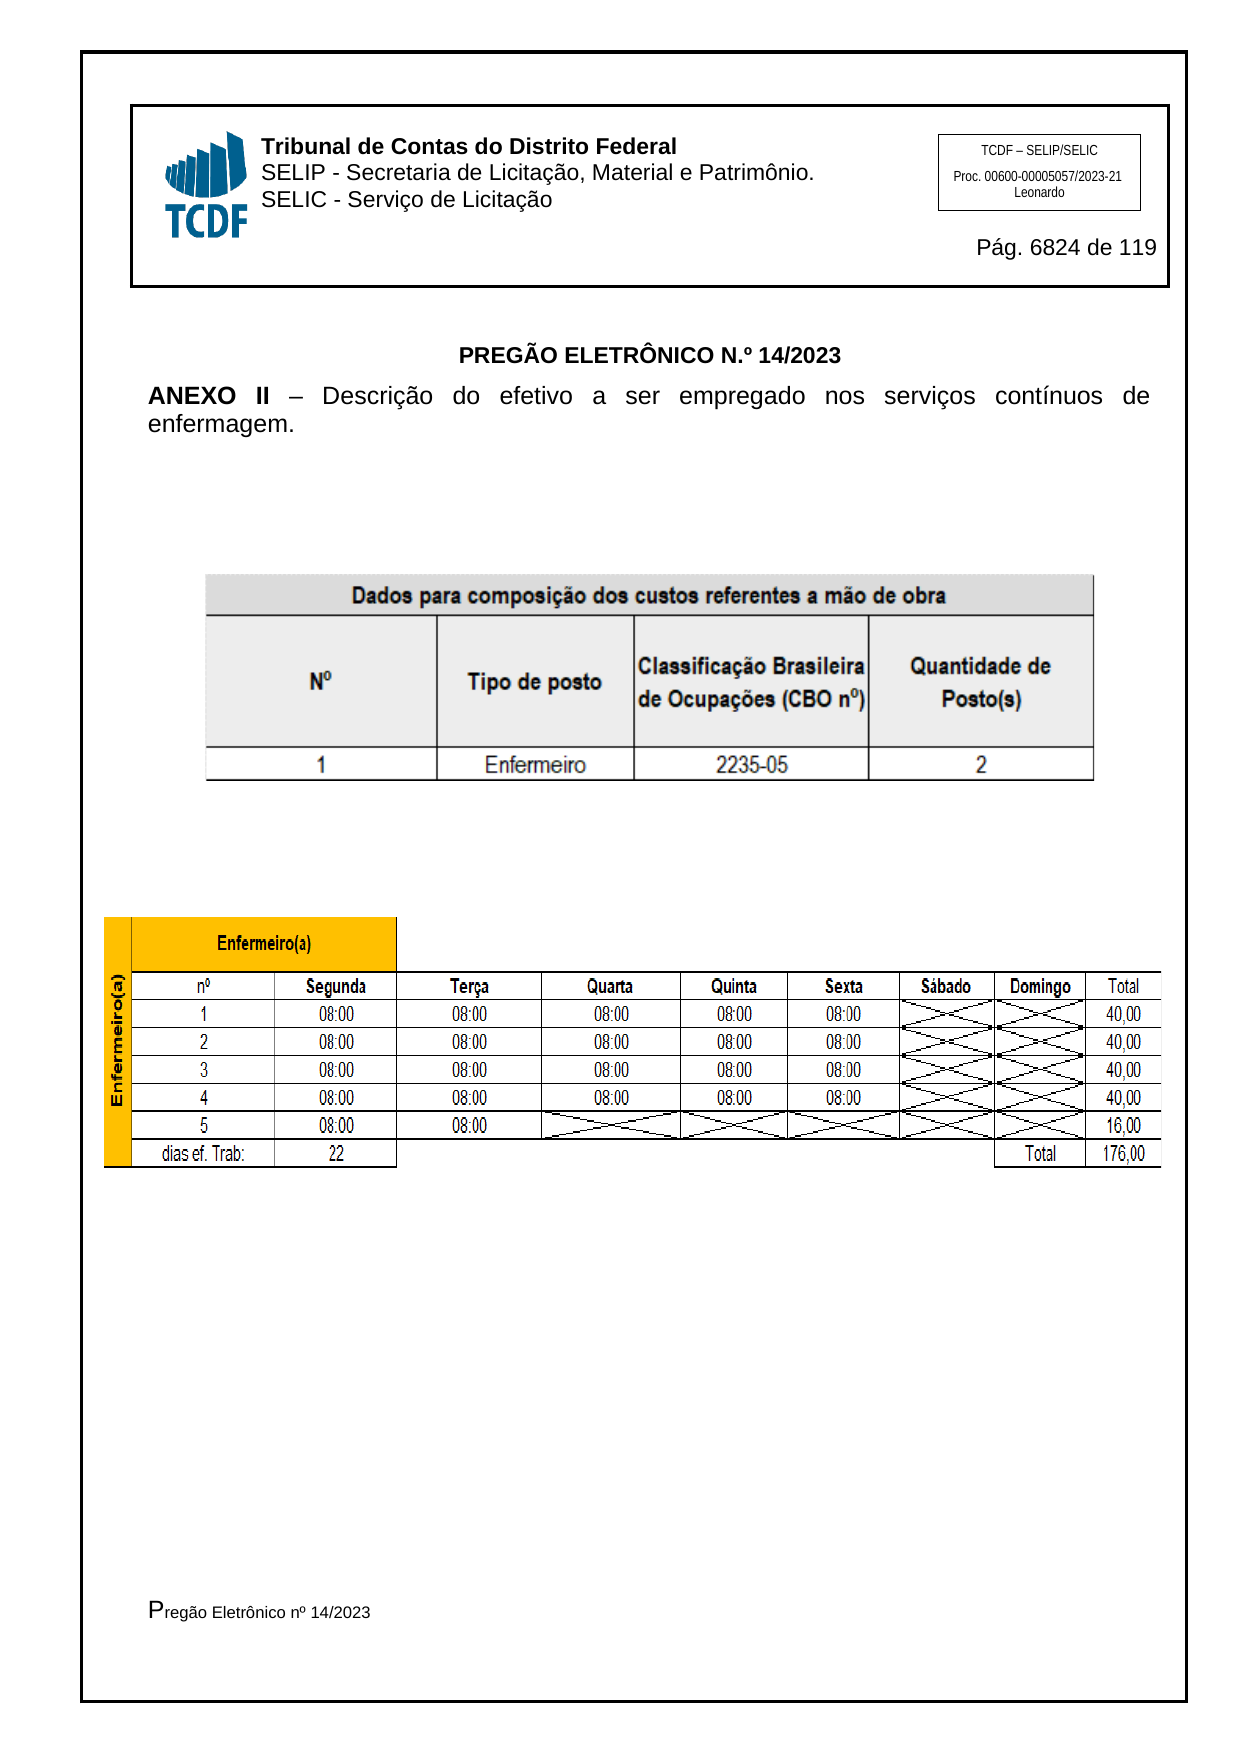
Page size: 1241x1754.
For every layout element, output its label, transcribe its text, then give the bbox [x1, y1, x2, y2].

picture [103, 916, 1162, 1168]
text ANEXO II – Descrição do efetivo a ser empregado nos serviços contínuos de enfermagem. [148, 381, 1152, 438]
picture [150, 128, 262, 240]
picture [205, 574, 1095, 781]
text PREGÃO ELETRÔNICO N.º 14/2023 [148, 342, 1152, 368]
